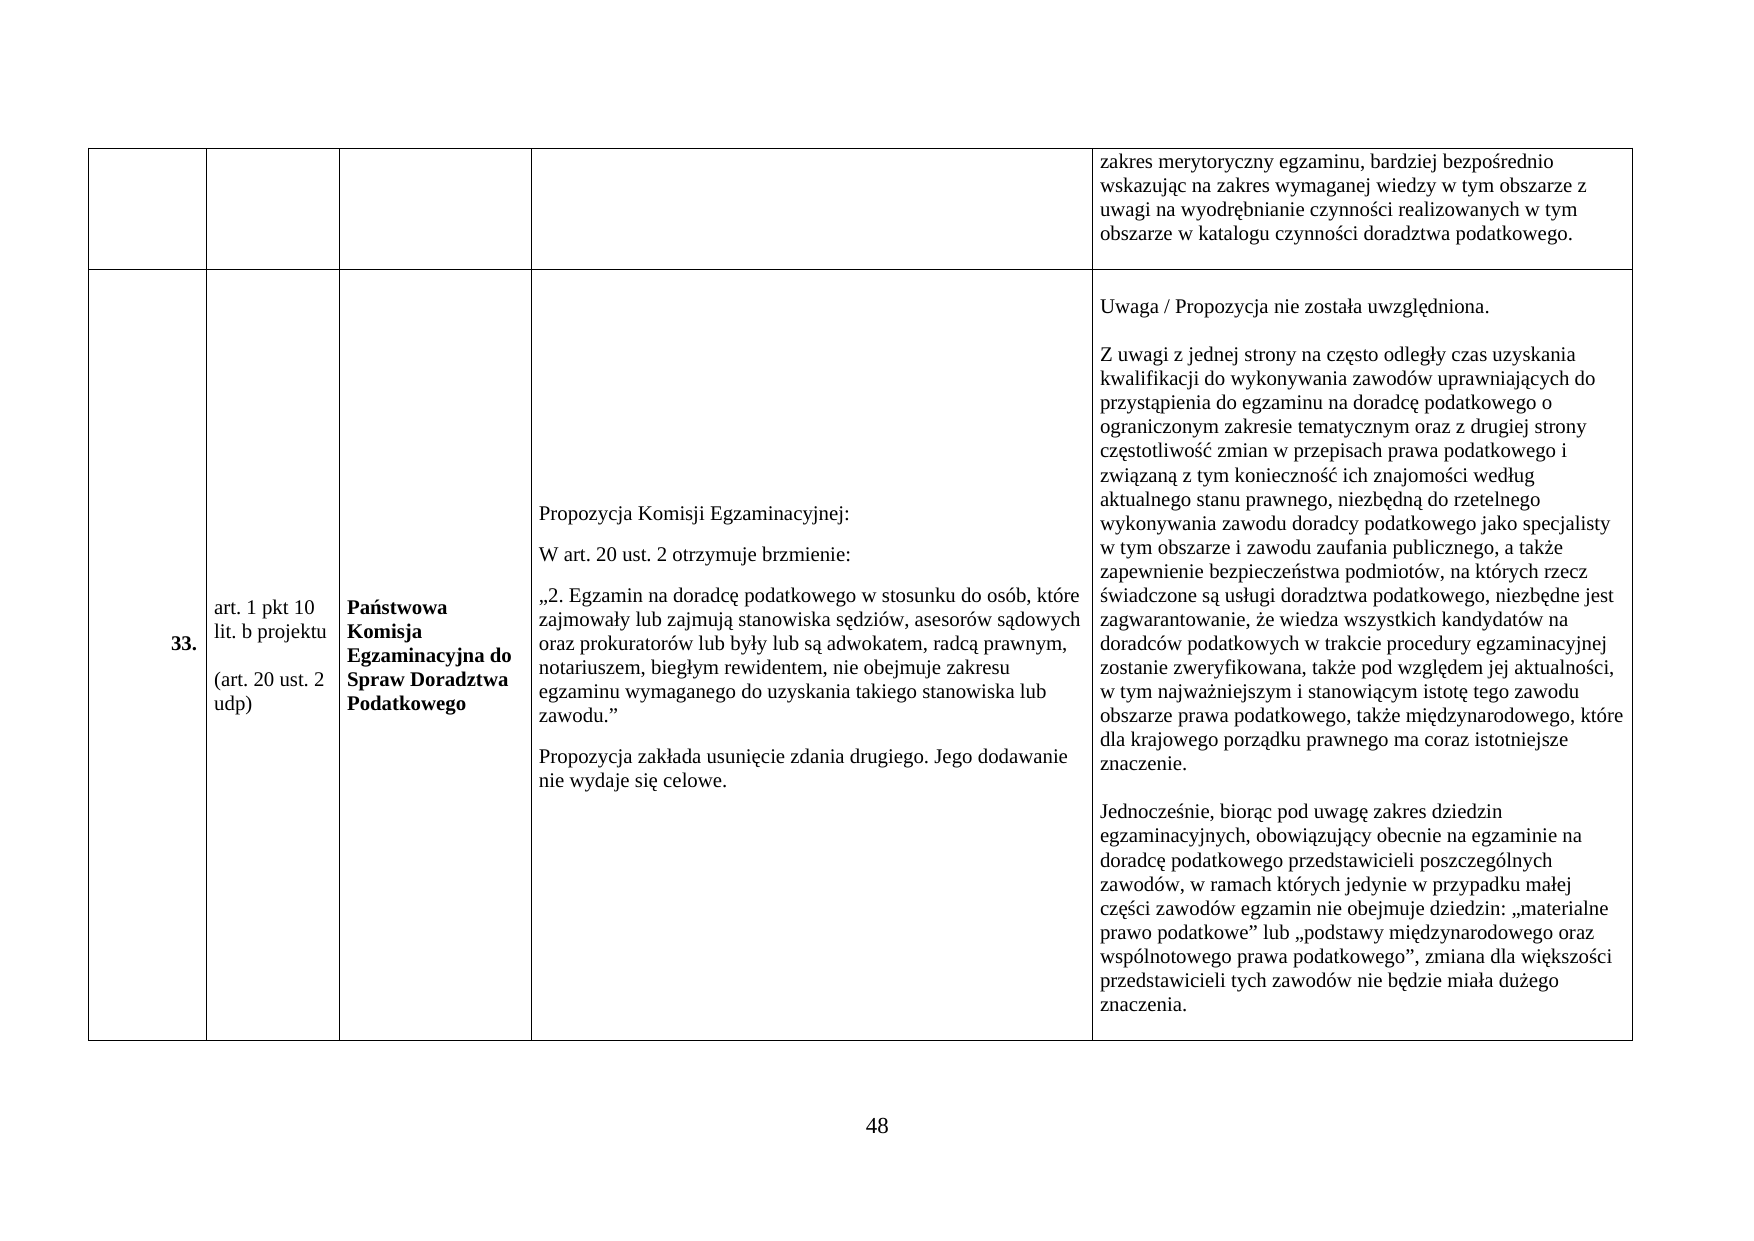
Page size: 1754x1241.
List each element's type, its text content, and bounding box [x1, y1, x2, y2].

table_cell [532, 149, 1092, 269]
table_cell Państwowa Komisja Egzaminacyjna do Spraw Doradztwa Podatkowego [340, 270, 531, 1040]
table_cell [89, 270, 206, 1040]
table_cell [207, 270, 339, 1040]
table_cell Propozycja Komisji Egzaminacyjnej: W art. 20 ust. 2 otrzymuje brzmienie: „2. Egzamin na doradcę podatkowego w stosunku do osób, które zajmowały lub zajmują stanowiska sędziów, asesorów sądowych oraz prokuratorów lub były lub są adwokatem, radcą prawnym, notariuszem, biegłym rewidentem, nie obejmuje zakresu egzaminu wymaganego do uzyskania takiego stanowiska lub zawodu.” Propozycja zakłada usunięcie zdania drugiego. Jego dodawanie nie wydaje się celowe. [532, 270, 1092, 1040]
table_cell [89, 149, 206, 269]
table_cell Uwaga / Propozycja nie została uwzględniona. Z uwagi z jednej strony na często odległy czas uzyskania kwalifikacji do wykonywania zawodów uprawniających do przystąpienia do egzaminu na doradcę podatkowego o ograniczonym zakresie tematycznym oraz z drugiej strony częstotliwość zmian w przepisach prawa podatkowego i związaną z tym konieczność ich znajomości według aktualnego stanu prawnego, niezbędną do rzetelnego wykonywania zawodu doradcy podatkowego jako specjalisty w tym obszarze i zawodu zaufania publicznego, a także zapewnienie bezpieczeństwa podmiotów, na których rzecz świadczone są usługi doradztwa podatkowego, niezbędne jest zagwarantowanie, że wiedza wszystkich kandydatów na doradców podatkowych w trakcie procedury egzaminacyjnej zostanie zweryfikowana, także pod względem jej aktualności, w tym najważniejszym i stanowiącym istotę tego zawodu obszarze prawa podatkowego, także międzynarodowego, które dla krajowego porządku prawnego ma coraz istotniejsze znaczenie. Jednocześnie, biorąc pod uwagę zakres dziedzin egzaminacyjnych, obowiązujący obecnie na egzaminie na doradcę podatkowego przedstawicieli poszczególnych zawodów, w ramach których jedynie w przypadku małej części zawodów egzamin nie obejmuje dziedzin: „materialne prawo podatkowe” lub „podstawy międzynarodowego oraz wspólnotowego prawa podatkowego”, zmiana dla większości przedstawicieli tych zawodów nie będzie miała dużego znaczenia. [1093, 270, 1632, 1040]
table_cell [207, 149, 339, 269]
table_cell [340, 149, 531, 269]
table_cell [1093, 149, 1632, 269]
